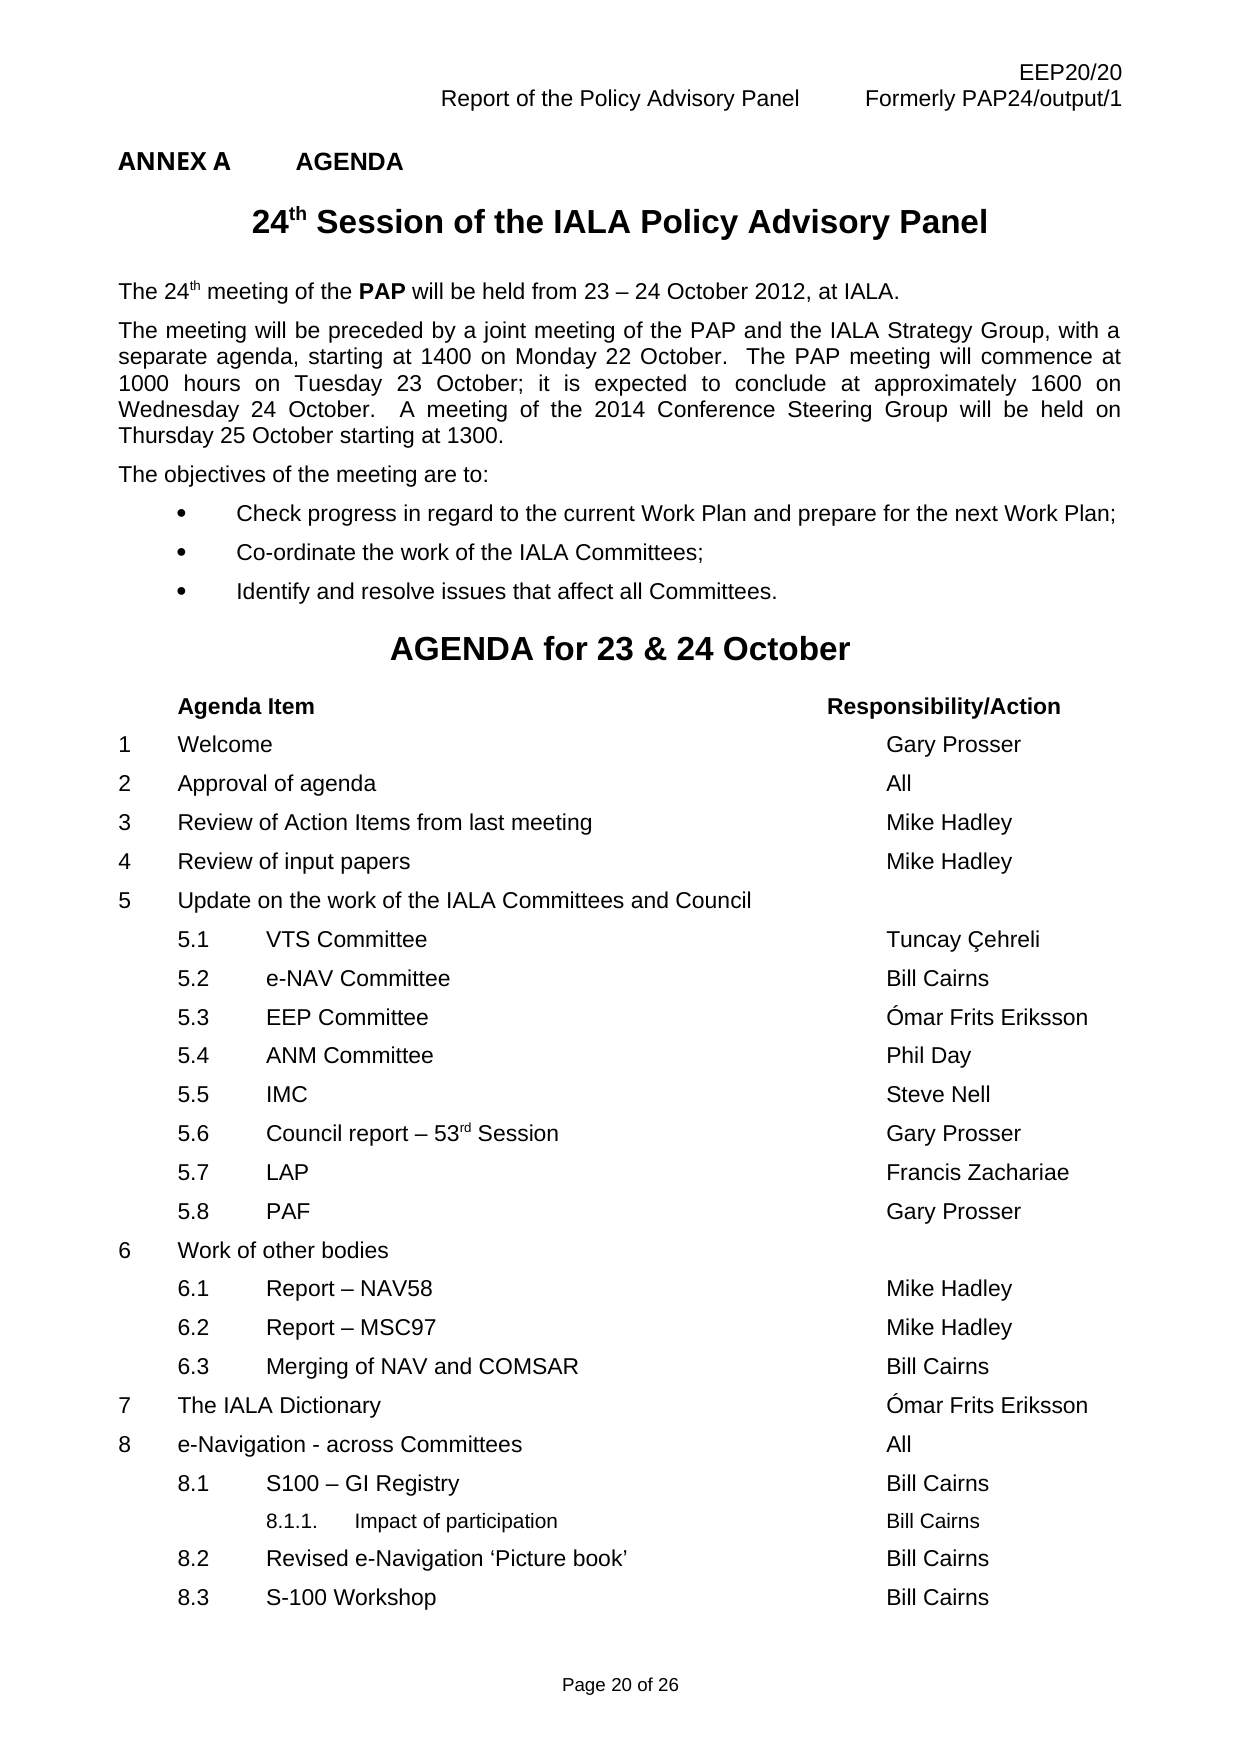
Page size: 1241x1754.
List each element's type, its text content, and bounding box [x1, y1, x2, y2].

text The objectives of the meeting are to: [118, 461, 1122, 488]
list S-100 Workshop Bill Cairns [177, 1584, 1122, 1610]
list IMC Steve Nell [177, 1081, 1122, 1107]
text 24th Session of the IALA Policy Advisory Panel [118, 202, 1122, 241]
list e-NAV Committee Bill Cairns [177, 964, 1122, 991]
list Revised e-Navigation ‘Picture book’ Bill Cairns [177, 1545, 1122, 1571]
list Identify and resolve issues that affect all Committees. [177, 578, 1122, 604]
text The meeting will be preceded by a joint meeting of the PAP and the IALA Strategy Group, with a separate agenda, starting at 1400 on Monday 22 October. The PAP meeting will commence at 1000 hours on Tuesday 23 October; it is expected to conclude at approximately 1600 on Wednesday 24 October. A meeting of the 2014 Conference Steering Group will be held on Thursday 25 October starting at 1300. [118, 317, 1122, 449]
list The IALA Dictionary Ómar Frits Eriksson [118, 1392, 1122, 1418]
list Report – MSC97 Mike Hadley [177, 1314, 1122, 1341]
list Council report – 53rd Session Gary Prosser [177, 1120, 1122, 1146]
list LAP Francis Zachariae [177, 1159, 1122, 1185]
list VTS Committee Tuncay Çehreli [177, 926, 1122, 952]
list EEP Committee Ómar Frits Eriksson [177, 1003, 1122, 1030]
list Welcome Gary Prosser [118, 731, 1122, 758]
list S100 – GI Registry Bill Cairns [177, 1470, 1122, 1496]
list e-Navigation - across Committees All [118, 1431, 1122, 1457]
list Approval of agenda All [118, 770, 1122, 797]
list Co-ordinate the work of the IALA Committees; [177, 539, 1122, 565]
list Merging of NAV and COMSAR Bill Cairns [177, 1353, 1122, 1379]
list Report – NAV58 Mike Hadley [177, 1275, 1122, 1302]
list Impact of participation Bill Cairns [266, 1508, 1122, 1532]
list Review of input papers Mike Hadley [118, 848, 1122, 874]
list Review of Action Items from last meeting Mike Hadley [118, 809, 1122, 836]
text Agenda Item Responsibility/Action [118, 693, 1122, 719]
list Update on the work of the IALA Committees and Council [118, 887, 1122, 913]
list PAF Gary Prosser [177, 1198, 1122, 1224]
text Agenda [118, 143, 1122, 177]
list ANM Committee Phil Day [177, 1042, 1122, 1069]
text The 24th meeting of the PAP will be held from 23 – 24 October 2012, at IALA. [118, 278, 1122, 304]
text AGENDA for 23 & 24 October [118, 629, 1122, 668]
list Work of other bodies [118, 1237, 1122, 1263]
list Check progress in regard to the current Work Plan and prepare for the next Work Plan; [177, 500, 1122, 526]
